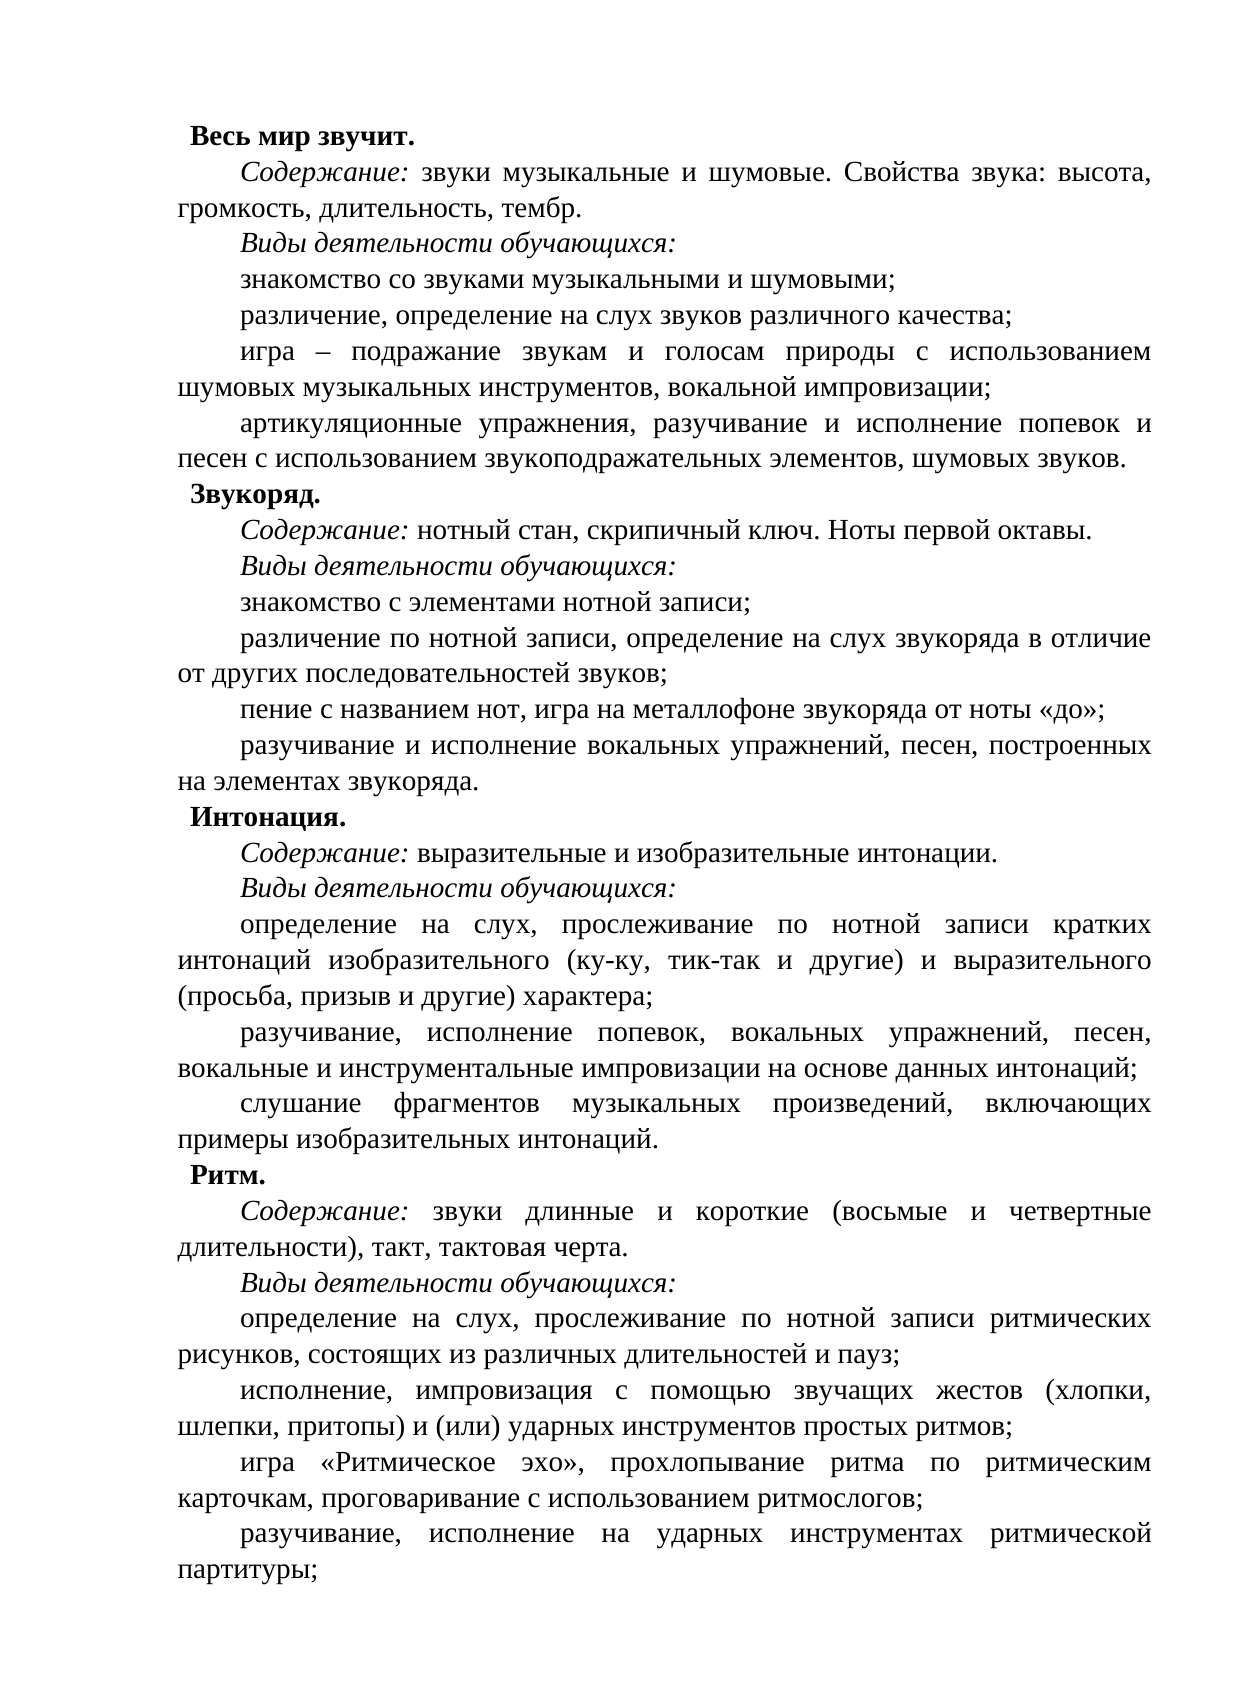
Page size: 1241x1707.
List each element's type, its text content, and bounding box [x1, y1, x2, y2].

text исполнение, импровизация с помощью звучащих жестов (хлопки, шлепки, притопы) и (или) ударных инструментов простых ритмов; [177, 1372, 1152, 1442]
text определение на слух, прослеживание по нотной записи кратких интонаций изобразительного (ку-ку, тик-так и другие) и выразительного (просьба, призыв и другие) характера; [177, 906, 1152, 1012]
text Виды деятельности обучающихся: [177, 226, 1152, 259]
text различение по нотной записи, определение на слух звукоряда в отличие от других последовательностей звуков; [177, 620, 1152, 689]
text знакомство со звуками музыкальными и шумовыми; [177, 261, 1152, 295]
text Звукоряд. [190, 476, 1152, 510]
text разучивание и исполнение вокальных упражнений, песен, построенных на элементах звукоряда. [177, 727, 1152, 797]
text пение с названием нот, игра на металлофоне звукоряда от ноты «до»; [177, 691, 1152, 725]
text игра «Ритмическое эхо», прохлопывание ритма по ритмическим карточкам, проговаривание с использованием ритмослогов; [177, 1444, 1152, 1513]
text Ритм. [190, 1157, 1152, 1191]
text определение на слух, прослеживание по нотной записи ритмических рисунков, состоящих из различных длительностей и пауз; [177, 1301, 1152, 1370]
text игра – подражание звукам и голосам природы с использованием шумовых музыкальных инструментов, вокальной импровизации; [177, 333, 1152, 402]
text слушание фрагментов музыкальных произведений, включающих примеры изобразительных интонаций. [177, 1086, 1152, 1155]
text Содержание: звуки музыкальные и шумовые. Свойства звука: высота, громкость, длительность, тембр. [177, 154, 1152, 223]
text знакомство с элементами нотной записи; [177, 584, 1152, 617]
text Интонация. [190, 799, 1152, 832]
text разучивание, исполнение на ударных инструментах ритмической партитуры; [177, 1516, 1152, 1585]
text различение, определение на слух звуков различного качества; [177, 297, 1152, 331]
text Виды деятельности обучающихся: [177, 548, 1152, 582]
text Весь мир звучит. [190, 118, 1152, 152]
text разучивание, исполнение попевок, вокальных упражнений, песен, вокальные и инструментальные импровизации на основе данных интонаций; [177, 1014, 1152, 1083]
text Содержание: нотный стан, скрипичный ключ. Ноты первой октавы. [177, 512, 1152, 546]
text артикуляционные упражнения, разучивание и исполнение попевок и песен с использованием звукоподражательных элементов, шумовых звуков. [177, 405, 1152, 474]
text Содержание: звуки длинные и короткие (восьмые и четвертные длительности), такт, тактовая черта. [177, 1193, 1152, 1262]
text Виды деятельности обучающихся: [177, 871, 1152, 904]
text Содержание: выразительные и изобразительные интонации. [177, 835, 1152, 868]
text Виды деятельности обучающихся: [177, 1265, 1152, 1298]
